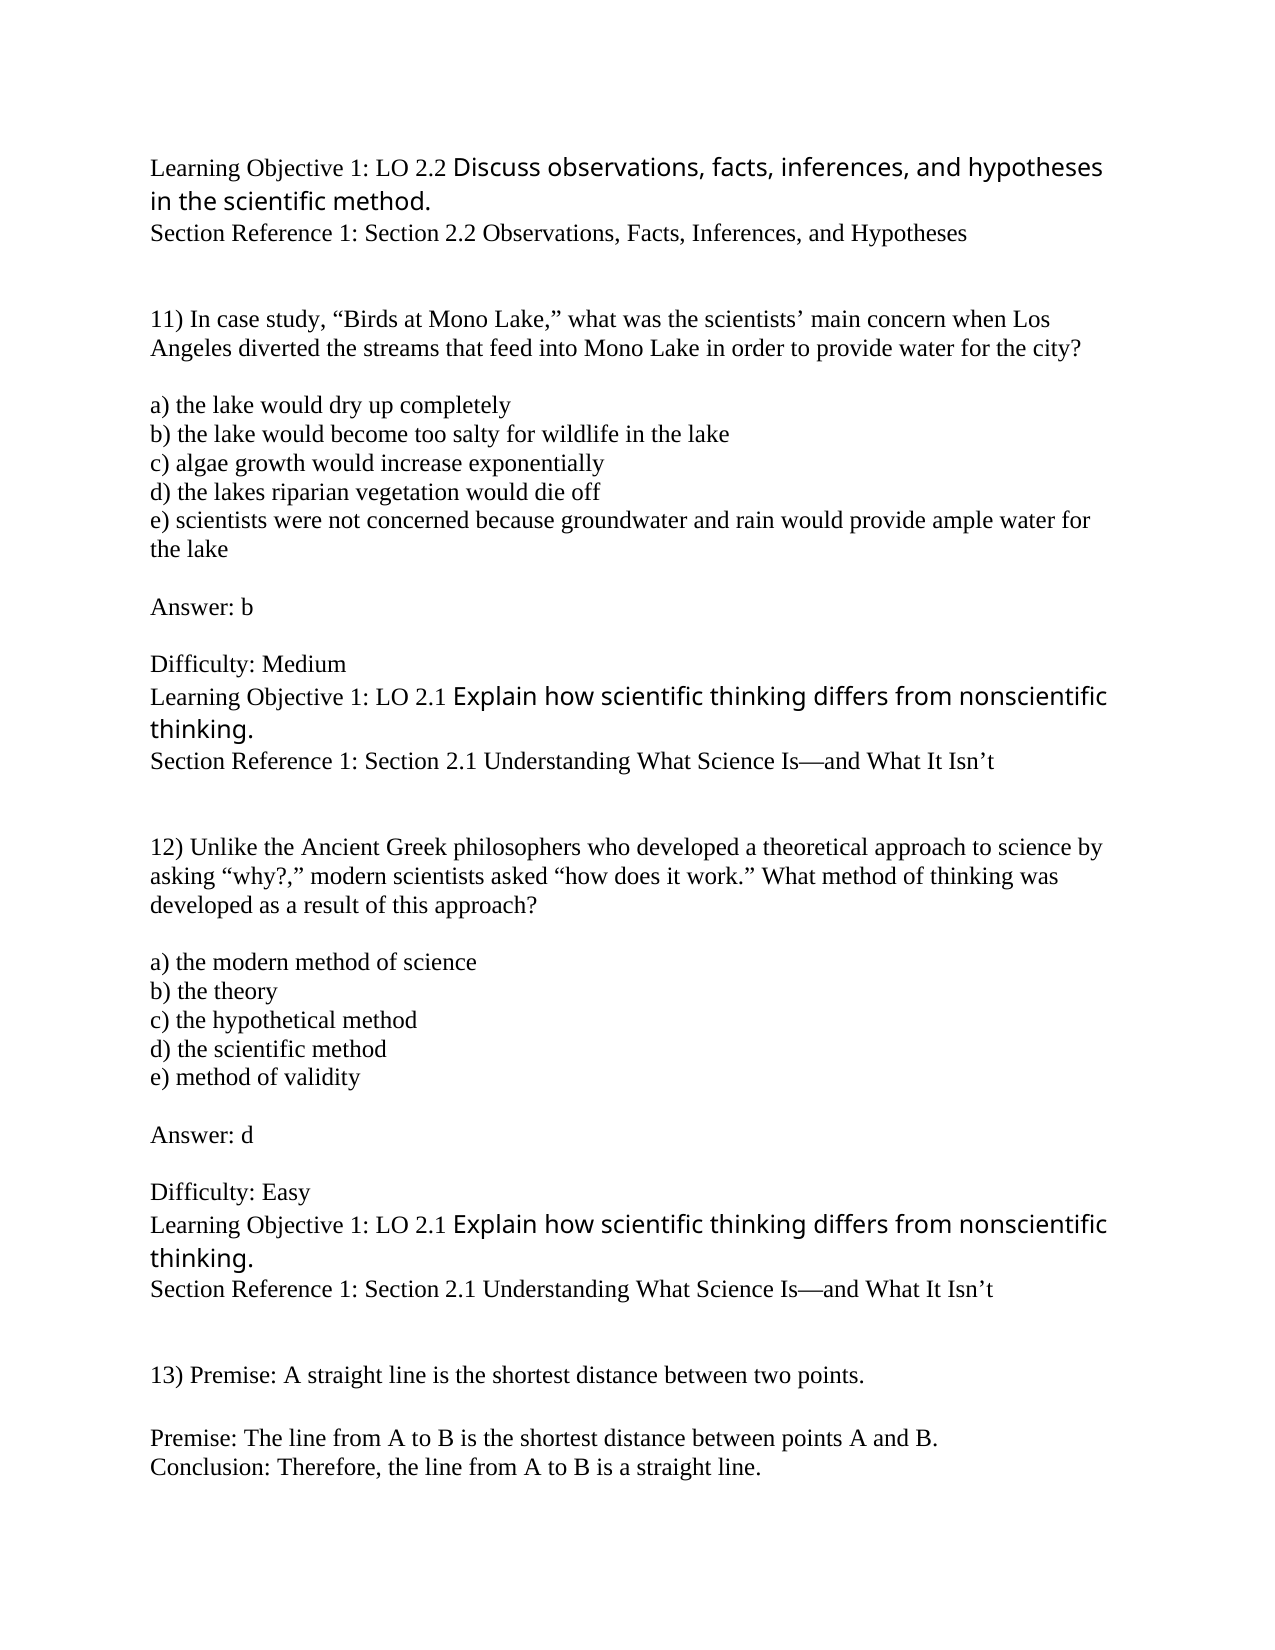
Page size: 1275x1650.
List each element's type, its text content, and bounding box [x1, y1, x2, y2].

text Section Reference 1: Section 2.1 Understanding What Science Is—and What It Isn’t [150, 746, 1125, 775]
text Difficulty: Easy [150, 1177, 1125, 1206]
text Answer: d [150, 1120, 1106, 1149]
text d) the scientific method [150, 1034, 1125, 1062]
text Learning Objective 1: LO 2.1 Explain how scientific thinking differs from nonscientific thinking. [150, 1206, 1125, 1274]
text Premise: The line from A to B is the shortest distance between points A and B. [150, 1423, 1125, 1452]
text 11) In case study, “Birds at Mono Lake,” what was the scientists’ main concern when Los Angeles diverted the streams that feed into Mono Lake in order to provide water for the city? [150, 304, 1125, 362]
text Section Reference 1: Section 2.1 Understanding What Science Is—and What It Isn’t [150, 1274, 1125, 1303]
text a) the lake would dry up completely [150, 391, 1125, 419]
text 12) Unlike the Ancient Greek philosophers who developed a theoretical approach to science by asking “why?,” modern scientists asked “how does it work.” What method of thinking was developed as a result of this approach? [150, 832, 1125, 919]
text b) the theory [150, 976, 1125, 1005]
text d) the lakes riparian vegetation would die off [150, 477, 1125, 506]
text 13) Premise: A straight line is the shortest distance between two points. [150, 1361, 1125, 1423]
text c) the hypothetical method [150, 1005, 1125, 1034]
text Learning Objective 1: LO 2.2 Discuss observations, facts, inferences, and hypotheses in the scientific method. [150, 150, 1125, 218]
text Difficulty: Medium [150, 649, 1125, 678]
text b) the lake would become too salty for wildlife in the lake [150, 419, 1125, 448]
text c) algae growth would increase exponentially [150, 448, 1125, 477]
text e) method of validity [150, 1062, 1125, 1091]
text a) the modern method of science [150, 947, 1125, 976]
text Learning Objective 1: LO 2.1 Explain how scientific thinking differs from nonscientific thinking. [150, 678, 1125, 746]
text Answer: b [150, 592, 1106, 621]
text Section Reference 1: Section 2.2 Observations, Facts, Inferences, and Hypotheses [150, 218, 1125, 247]
text Conclusion: Therefore, the line from A to B is a straight line. [150, 1452, 1125, 1481]
text e) scientists were not concerned because groundwater and rain would provide ample water for the lake [150, 506, 1125, 563]
